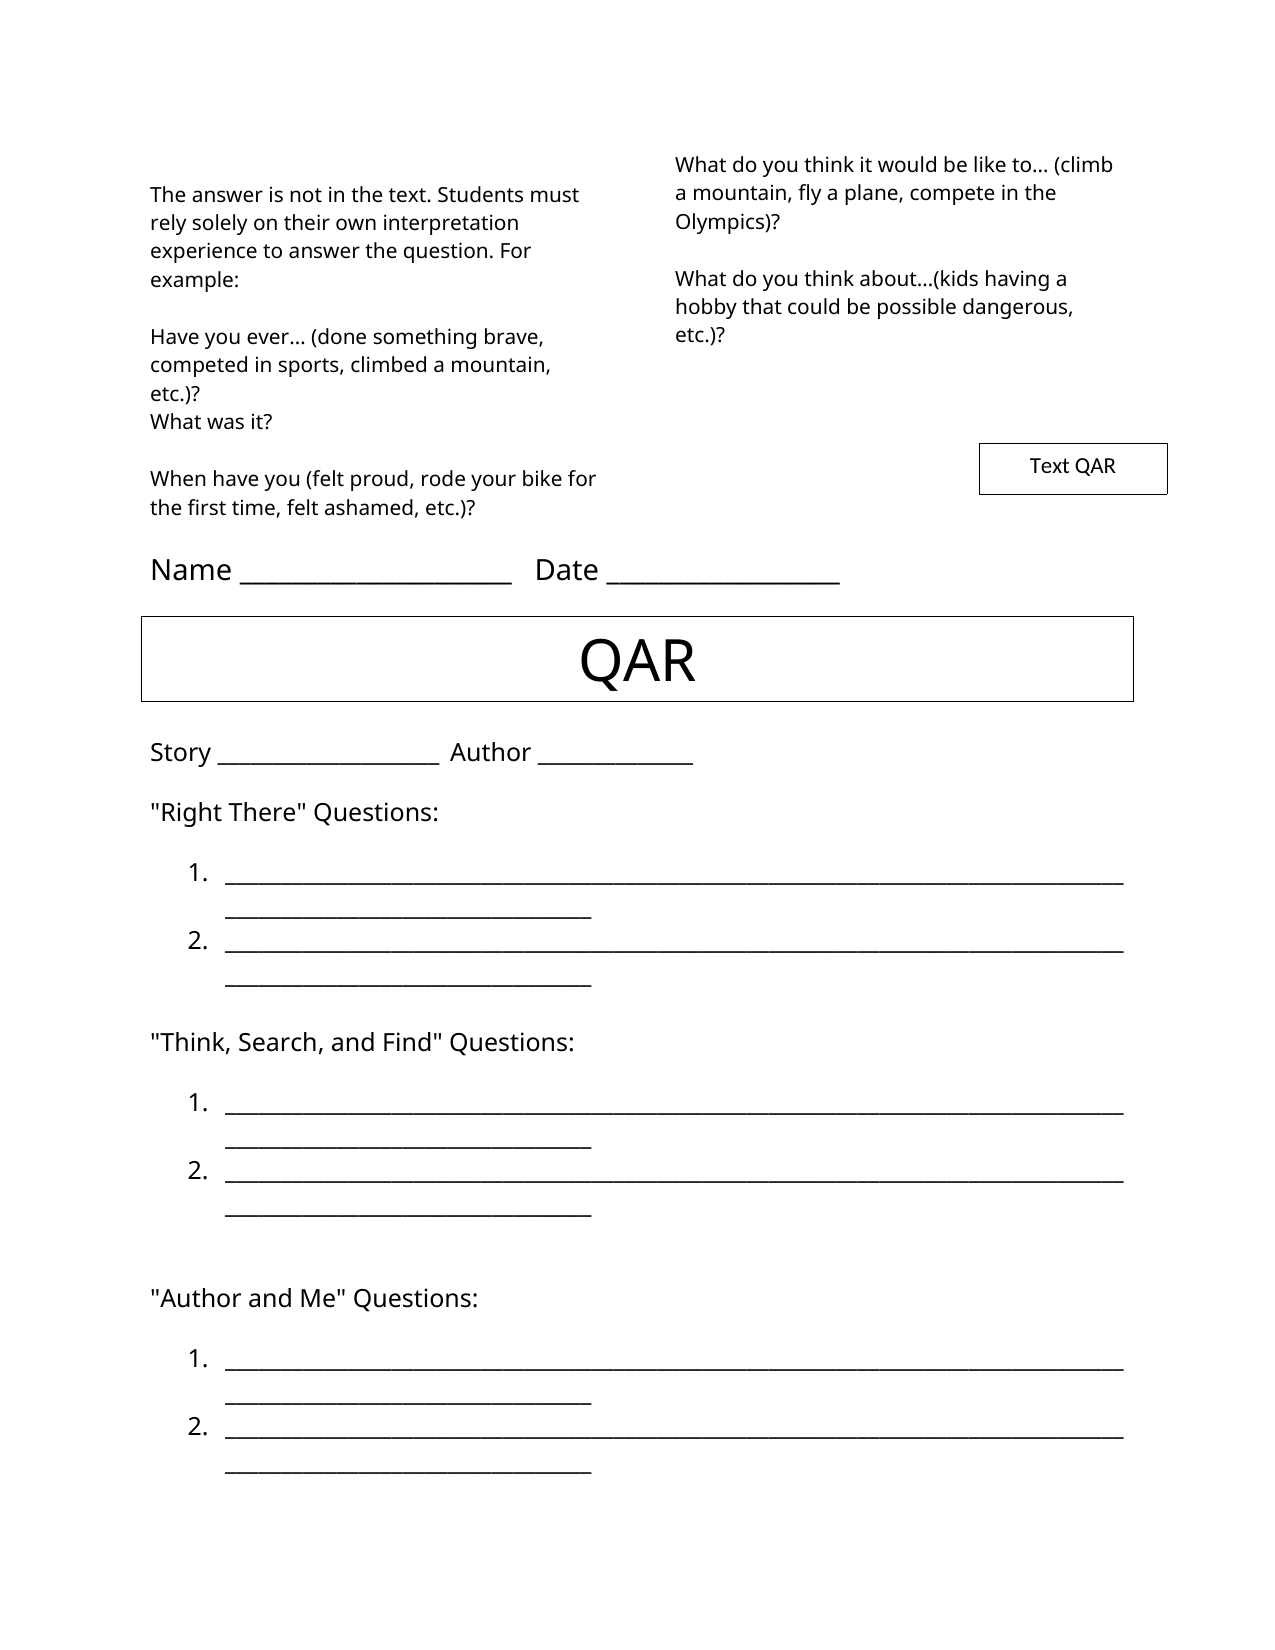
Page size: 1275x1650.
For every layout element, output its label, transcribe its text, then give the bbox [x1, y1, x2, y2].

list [187, 1341, 1125, 1409]
text Story ____________________ Author ______________ [150, 734, 1125, 768]
text What do you think about…(kids having a hobby that could be possible dangerous, etc.)? [675, 264, 1125, 349]
text The answer is not in the text. Students must [150, 180, 600, 208]
text When have you (felt proud, rode your bike for the first time, felt ashamed, etc.)? [150, 464, 600, 521]
list __________________________________________________________________________________________________________________ [187, 1153, 1125, 1221]
list __________________________________________________________________________________________________________________ [187, 922, 1125, 991]
text QAR [142, 617, 1133, 701]
list __________________________________________________________________________________________________________________ [187, 854, 1125, 922]
text What do you think it would be like to… (climb a mountain, fly a plane, compete in the Olympics)? [675, 150, 1125, 235]
text Have you ever… (done something brave, competed in sports, climbed a mountain, etc.)? [150, 322, 600, 407]
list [187, 1409, 1125, 1477]
text "Right There" Questions: [150, 794, 1125, 828]
text "Author and Me" Questions: [150, 1281, 1125, 1315]
list __________________________________________________________________________________________________________________ [187, 1085, 1125, 1153]
text "Think, Search, and Find" Questions: [150, 1025, 1125, 1059]
text What was it? [150, 407, 600, 436]
text rely solely on their own interpretation experience to answer the question. For example: [150, 208, 600, 293]
text Name _____________________ Date __________________ [150, 549, 1125, 589]
